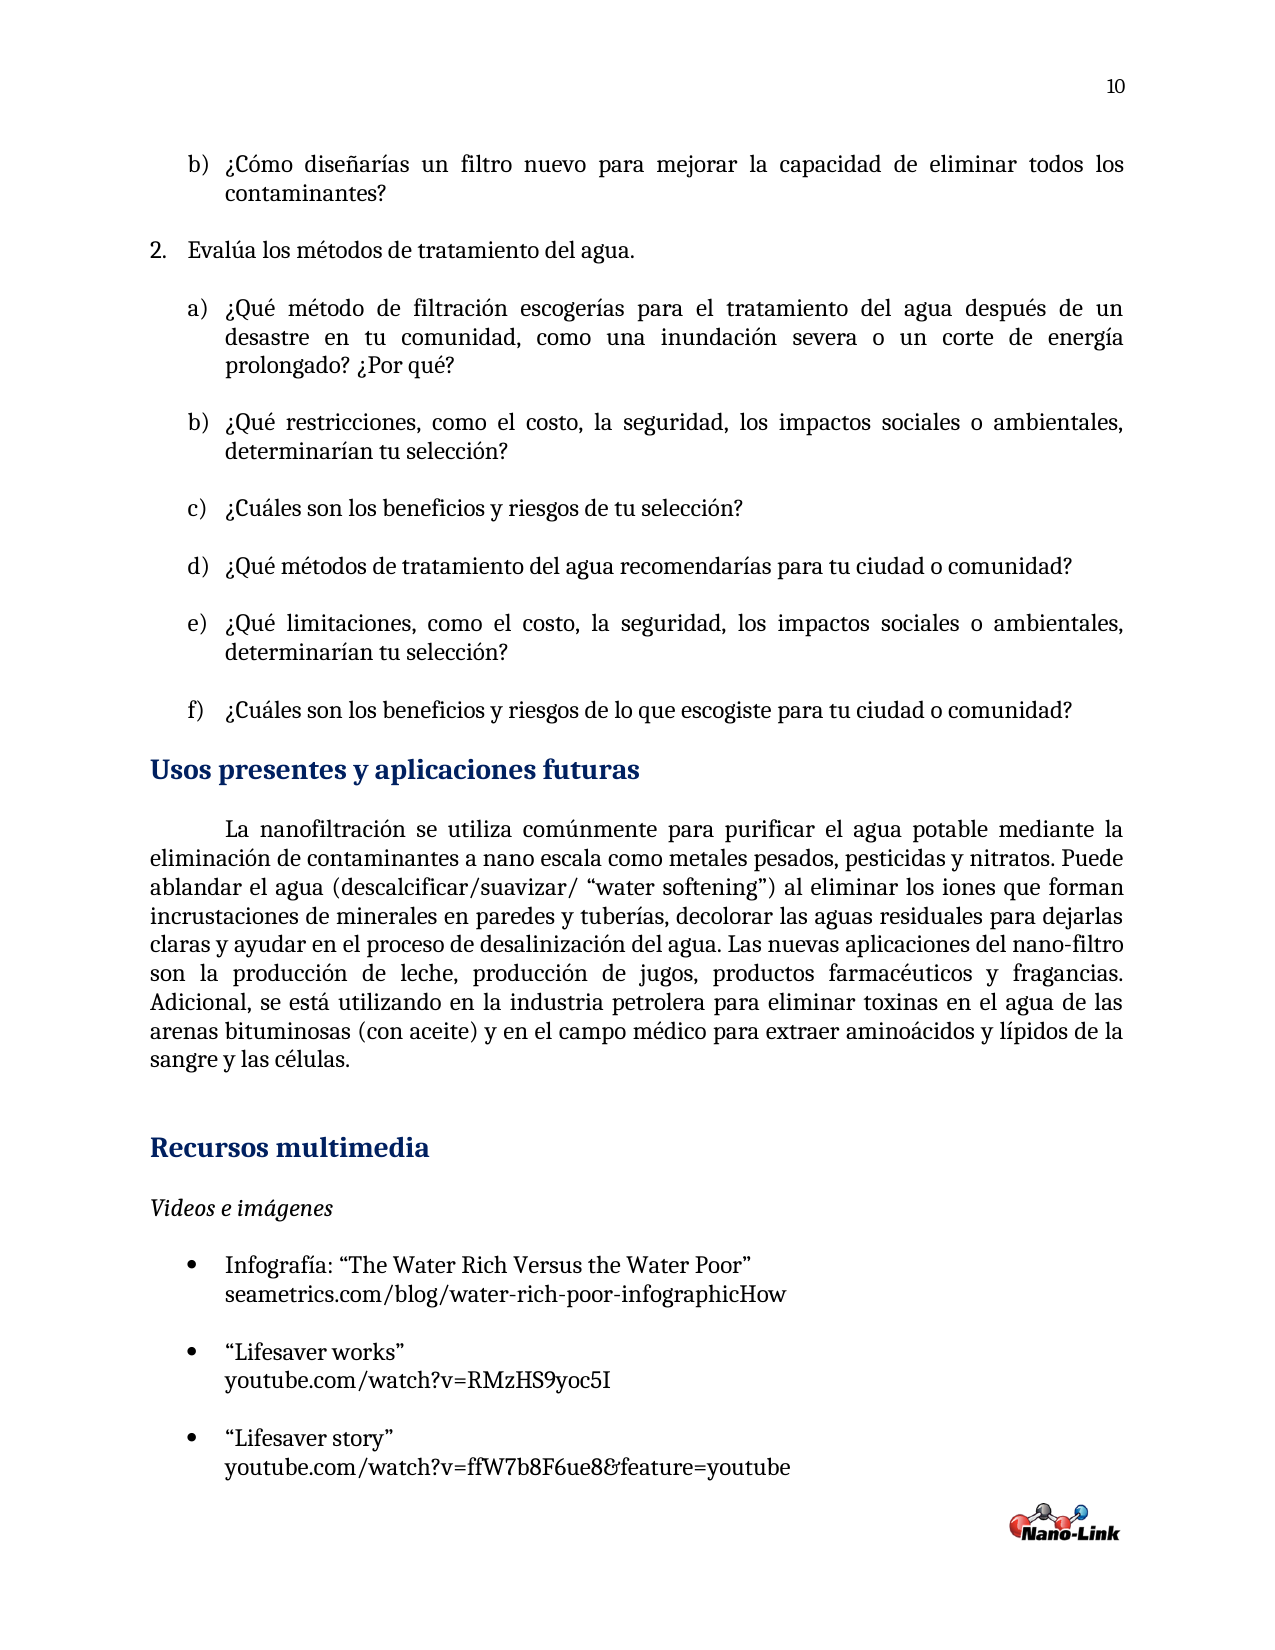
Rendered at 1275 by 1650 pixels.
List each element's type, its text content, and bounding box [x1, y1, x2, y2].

list ¿Qué métodos de tratamiento del agua recomendarías para tu ciudad o comunidad? [187, 552, 1125, 581]
list ¿Qué limitaciones, como el costo, la seguridad, los impactos sociales o ambientales, determinarían tu selección? [187, 609, 1125, 667]
list youtube.com/watch?v=RMzHS9yoc5I [225, 1366, 1125, 1395]
text La nanofiltración se utiliza comúnmente para purificar el agua potable mediante la eliminación de contaminantes a nano escala como metales pesados, pesticidas y nitratos. Puede ablandar el agua (descalcificar/suavizar/ “water softening”) al eliminar los iones que forman incrustaciones de minerales en paredes y tuberías, decolorar las aguas residuales para dejarlas claras y ayudar en el proceso de desalinización del agua. Las nuevas aplicaciones del nano-filtro son la producción de leche, producción de jugos, productos farmacéuticos y fragancias. Adicional, se está utilizando en la industria petrolera para eliminar toxinas en el agua de las arenas bituminosas (con aceite) y en el campo médico para extraer aminoácidos y lípidos de la sangre y las células. [150, 815, 1125, 1074]
list ¿Cuáles son los beneficios y riesgos de lo que escogiste para tu ciudad o comunidad? [187, 696, 1125, 724]
list ¿Cómo diseñarías un filtro nuevo para mejorar la capacidad de eliminar todos los contaminantes? [187, 150, 1125, 207]
list ¿Cuáles son los beneficios y riesgos de tu selección? [187, 494, 1125, 523]
picture [1007, 1497, 1125, 1547]
text Usos presentes y aplicaciones futuras [150, 753, 1125, 787]
list Evalúa los métodos de tratamiento del agua. [150, 236, 1125, 265]
list “Lifesaver story” [187, 1424, 1125, 1453]
text Videos e imágenes [150, 1194, 1125, 1223]
list youtube.com/watch?v=ffW7b8F6ue8&feature=youtube [225, 1453, 1125, 1481]
list “Lifesaver works” [187, 1338, 1125, 1366]
list ¿Qué restricciones, como el costo, la seguridad, los impactos sociales o ambientales, determinarían tu selección? [187, 408, 1125, 466]
list Infografía: “The Water Rich Versus the Water Poor” [187, 1251, 1125, 1280]
list seametrics.com/blog/water-rich-poor-infographicHow [225, 1280, 1125, 1309]
text Recursos multimedia [150, 1132, 1125, 1165]
list ¿Qué método de filtración escogerías para el tratamiento del agua después de un desastre en tu comunidad, como una inundación severa o un corte de energía prolongado? ¿Por qué? [187, 294, 1125, 380]
